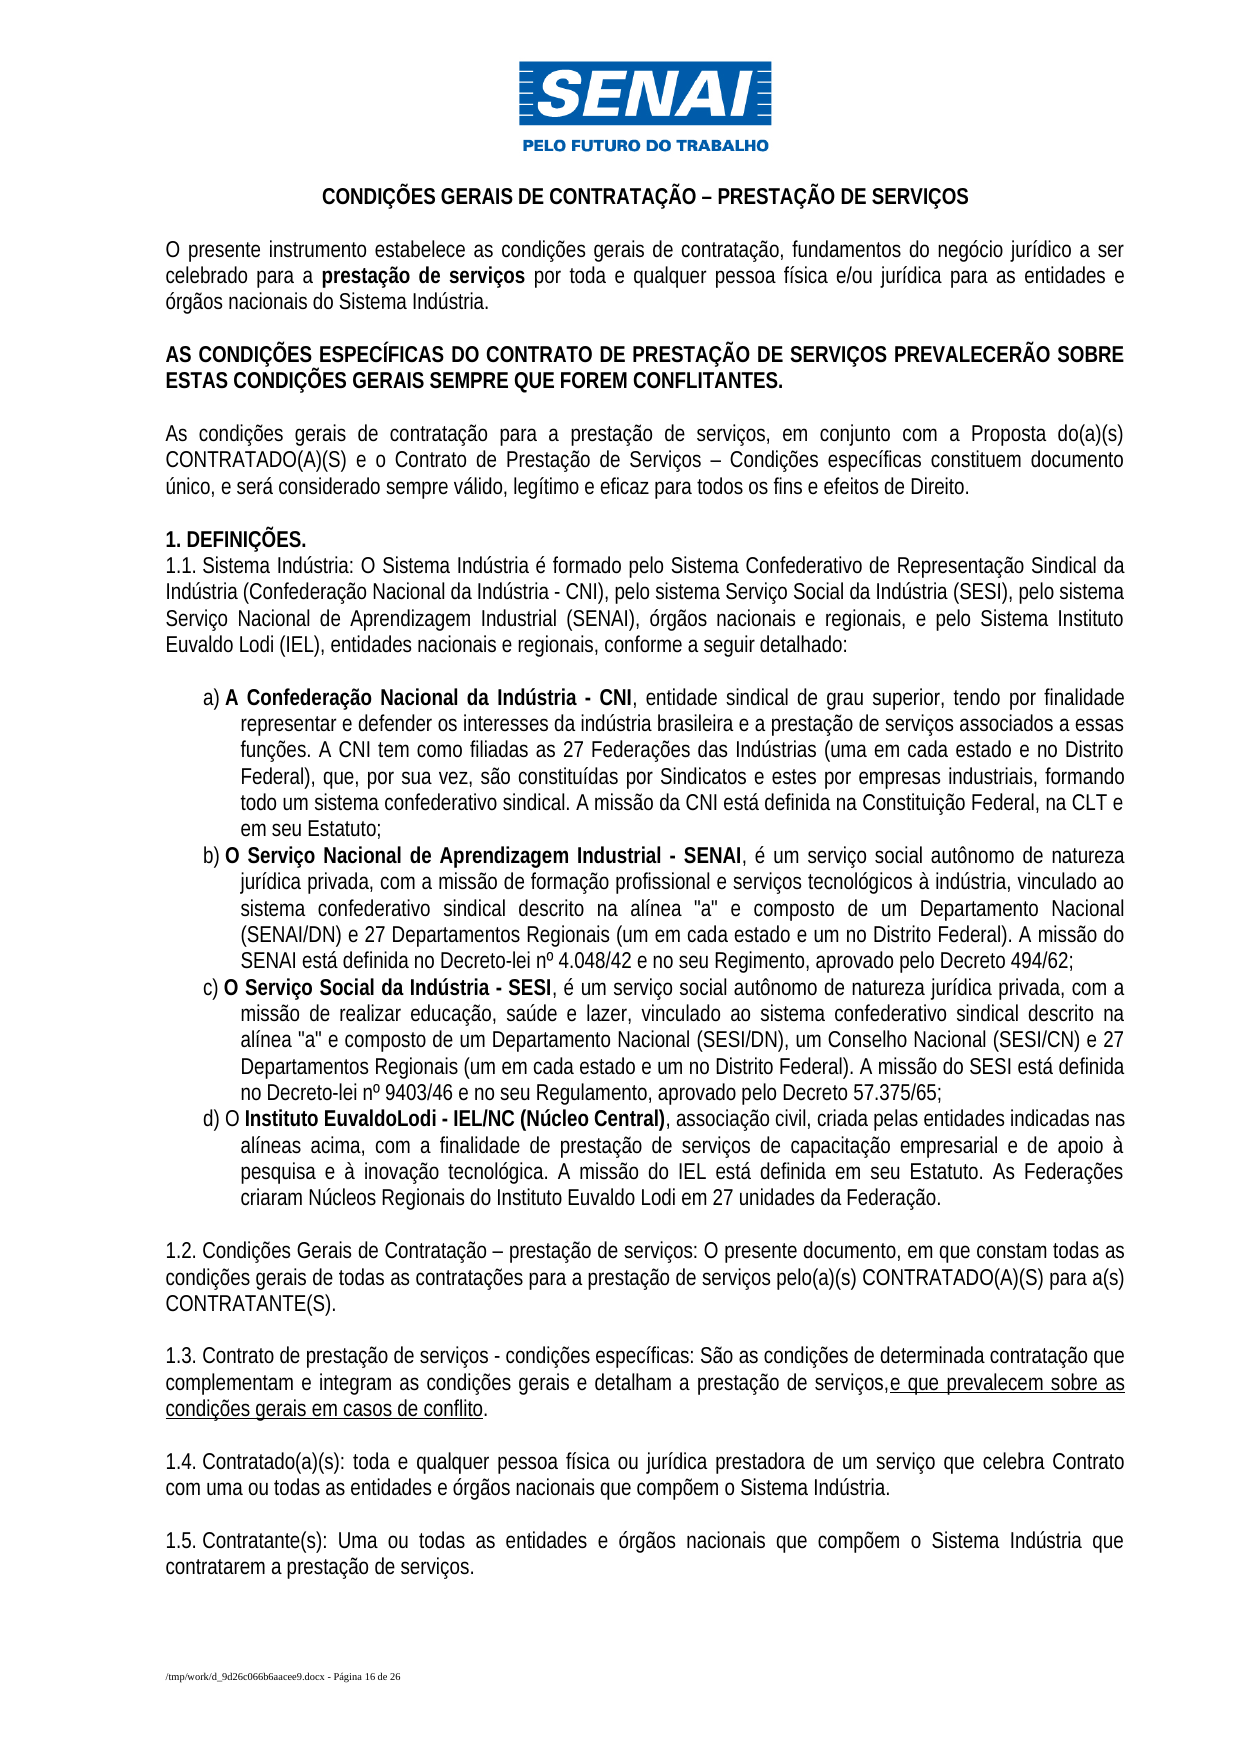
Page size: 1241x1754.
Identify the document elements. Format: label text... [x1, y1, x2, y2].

text c) O Serviço Social da Indústria - SESI, é um serviço social autônomo de natureza jurídica privada, com a missão de realizar educação, saúde e lazer, vinculado ao sistema confederativo sindical descrito na alínea "a" e composto de um Departamento Nacional (SESI/DN), um Conselho Nacional (SESI/CN) e 27 Departamentos Regionais (um em cada estado e um no Distrito Federal). A missão do SESI está definida no Decreto-lei nº 9403/46 e no seu Regulamento, aprovado pelo Decreto 57.375/65; [203, 973, 1125, 1105]
text 1.4. Contratado(a)(s): toda e qualquer pessoa física ou jurídica prestadora de um serviço que celebra Contrato com uma ou todas as entidades e órgãos nacionais que compõem o Sistema Indústria. [165, 1448, 1125, 1501]
picture [508, 47, 780, 161]
text b) O Serviço Nacional de Aprendizagem Industrial - SENAI, é um serviço social autônomo de natureza jurídica privada, com a missão de formação profissional e serviços tecnológicos à indústria, vinculado ao sistema confederativo sindical descrito na alínea "a" e composto de um Departamento Nacional (SENAI/DN) e 27 Departamentos Regionais (um em cada estado e um no Distrito Federal). A missão do SENAI está definida no Decreto-lei nº 4.048/42 e no seu Regimento, aprovado pelo Decreto 494/62; [203, 842, 1125, 973]
text 1.5. Contratante(s): Uma ou todas as entidades e órgãos nacionais que compõem o Sistema Indústria que contratarem a prestação de serviços. [165, 1527, 1125, 1580]
text 1.2. Condições Gerais de Contratação – prestação de serviços: O presente documento, em que constam todas as condições gerais de todas as contratações para a prestação de serviços pelo(a)(s) CONTRATADO(A)(S) para a(s) CONTRATANTE(S). [165, 1237, 1125, 1316]
text O presente instrumento estabelece as condições gerais de contratação, fundamentos do negócio jurídico a ser celebrado para a prestação de serviços por toda e qualquer pessoa física e/ou jurídica para as entidades e órgãos nacionais do Sistema Indústria. [165, 236, 1125, 315]
text 1.1. Sistema Indústria: O Sistema Indústria é formado pelo Sistema Confederativo de Representação Sindical da Indústria (Confederação Nacional da Indústria - CNI), pelo sistema Serviço Social da Indústria (SESI), pelo sistema Serviço Nacional de Aprendizagem Industrial (SENAI), órgãos nacionais e regionais, e pelo Sistema Instituto Euvaldo Lodi (IEL), entidades nacionais e regionais, conforme a seguir detalhado: [165, 552, 1125, 657]
text 1. DEFINIÇÕES. [165, 526, 1125, 552]
text CONDIÇÕES GERAIS DE CONTRATAÇÃO – PRESTAÇÃO DE SERVIÇOS [165, 183, 1125, 209]
text d) O Instituto EuvaldoLodi - IEL/NC (Núcleo Central), associação civil, criada pelas entidades indicadas nas alíneas acima, com a finalidade de prestação de serviços de capacitação empresarial e de apoio à pesquisa e à inovação tecnológica. A missão do IEL está definida em seu Estatuto. As Federações criaram Núcleos Regionais do Instituto Euvaldo Lodi em 27 unidades da Federação. [203, 1105, 1125, 1211]
text 1.3. Contrato de prestação de serviços - condições específicas: São as condições de determinada contratação que complementam e integram as condições gerais e detalham a prestação de serviços,e que prevalecem sobre as condições gerais em casos de conflito. [165, 1342, 1125, 1422]
text AS CONDIÇÕES ESPECÍFICAS DO CONTRATO DE PRESTAÇÃO DE SERVIÇOS PREVALECERÃO SOBRE ESTAS CONDIÇÕES GERAIS SEMPRE QUE FOREM CONFLITANTES. [165, 341, 1125, 394]
text a) A Confederação Nacional da Indústria - CNI, entidade sindical de grau superior, tendo por finalidade representar e defender os interesses da indústria brasileira e a prestação de serviços associados a essas funções. A CNI tem como filiadas as 27 Federações das Indústrias (uma em cada estado e no Distrito Federal), que, por sua vez, são constituídas por Sindicatos e estes por empresas industriais, formando todo um sistema confederativo sindical. A missão da CNI está definida na Constituição Federal, na CLT e em seu Estatuto; [203, 684, 1125, 842]
text As condições gerais de contratação para a prestação de serviços, em conjunto com a Proposta do(a)(s) CONTRATADO(A)(S) e o Contrato de Prestação de Serviços – Condições específicas constituem documento único, e será considerado sempre válido, legítimo e eficaz para todos os fins e efeitos de Direito. [165, 420, 1125, 499]
